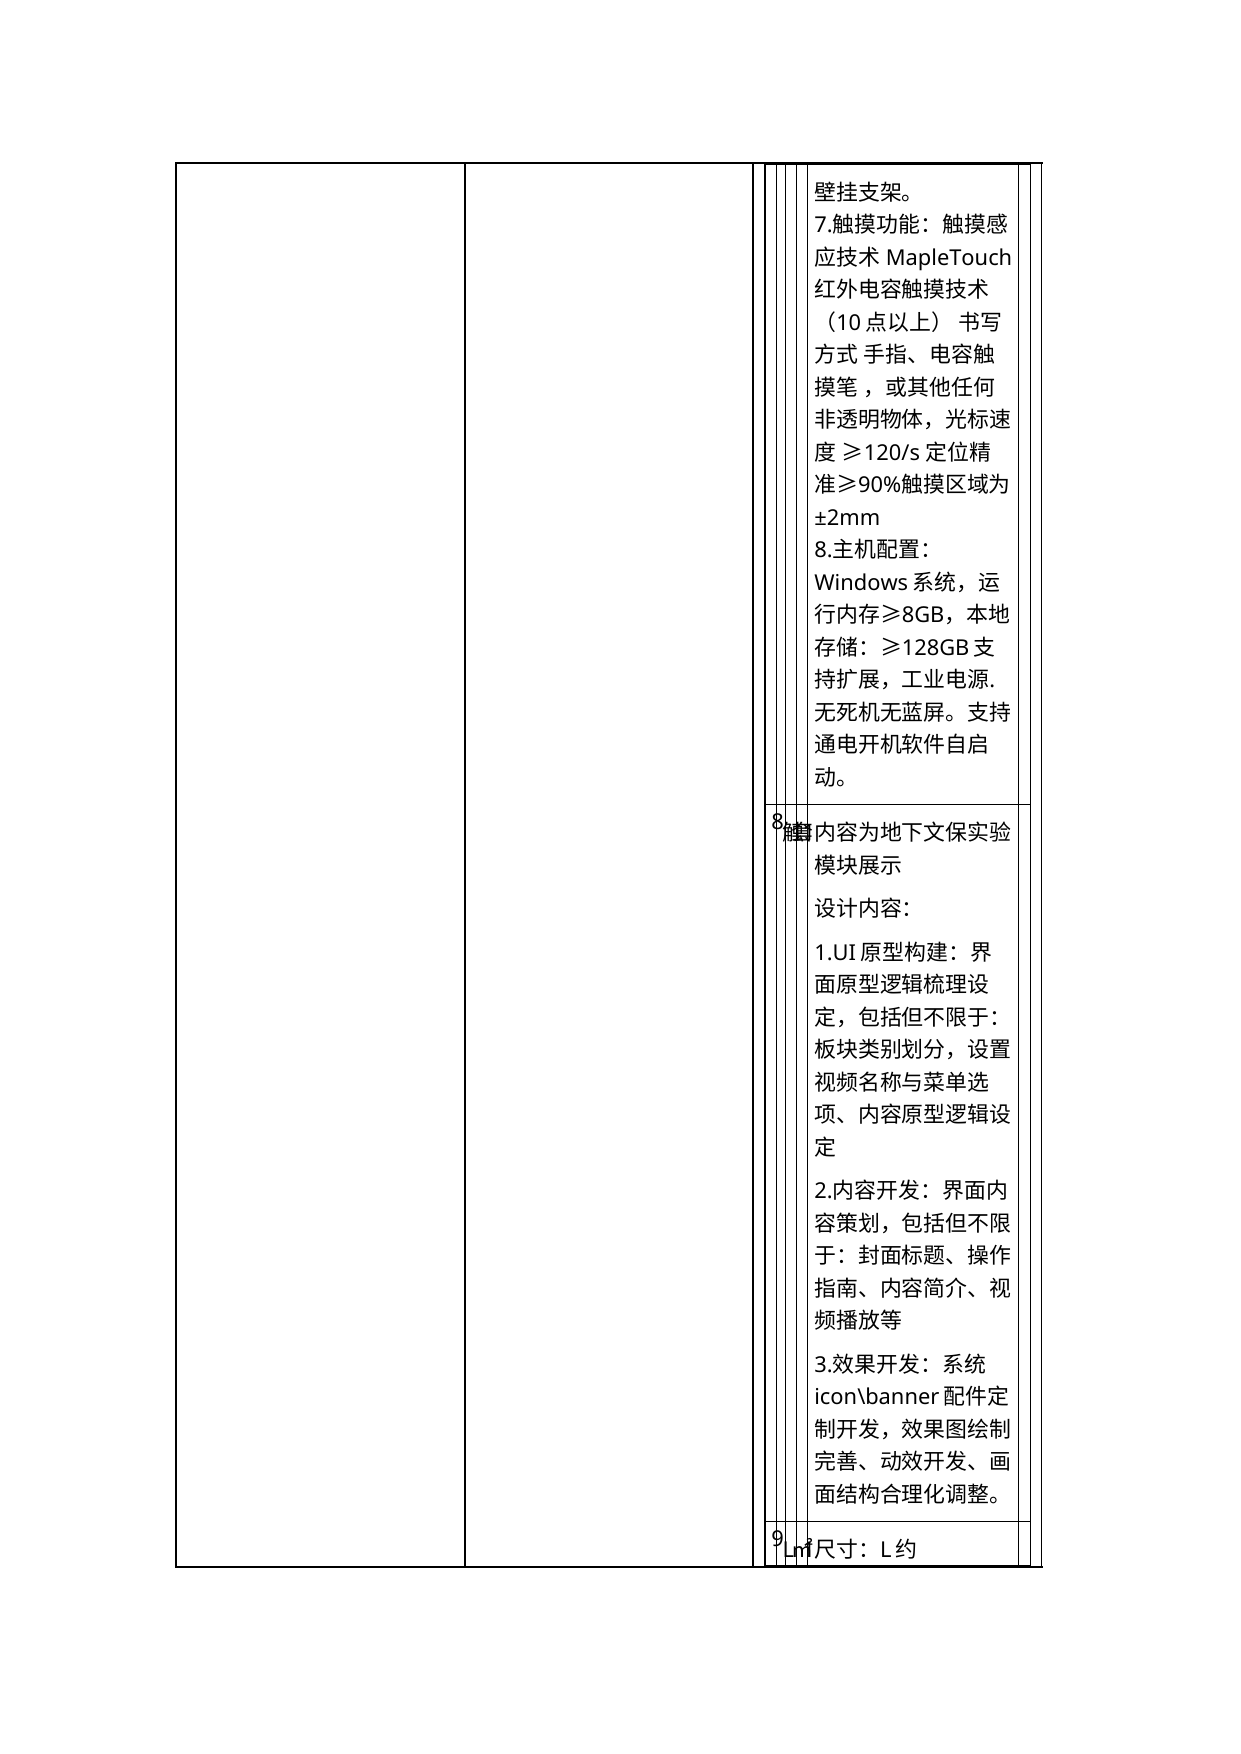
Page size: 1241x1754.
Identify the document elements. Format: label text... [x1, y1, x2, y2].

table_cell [786, 836, 796, 1521]
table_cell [786, 165, 796, 804]
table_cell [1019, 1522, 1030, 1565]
table_cell [177, 164, 464, 1566]
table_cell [766, 165, 776, 804]
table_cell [777, 805, 785, 1521]
table_cell 1 [466, 164, 752, 1566]
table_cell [1019, 805, 1030, 1521]
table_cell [808, 165, 1018, 804]
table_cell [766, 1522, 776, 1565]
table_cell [797, 165, 807, 804]
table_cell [1019, 165, 1030, 804]
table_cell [777, 165, 785, 804]
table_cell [808, 805, 1018, 1521]
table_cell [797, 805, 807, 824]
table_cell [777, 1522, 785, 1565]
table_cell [766, 805, 776, 1521]
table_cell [1031, 164, 1041, 1566]
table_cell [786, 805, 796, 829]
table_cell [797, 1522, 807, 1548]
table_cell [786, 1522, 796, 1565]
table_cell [754, 164, 764, 1566]
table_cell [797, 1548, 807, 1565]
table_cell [808, 1522, 1018, 1565]
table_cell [797, 840, 807, 1521]
